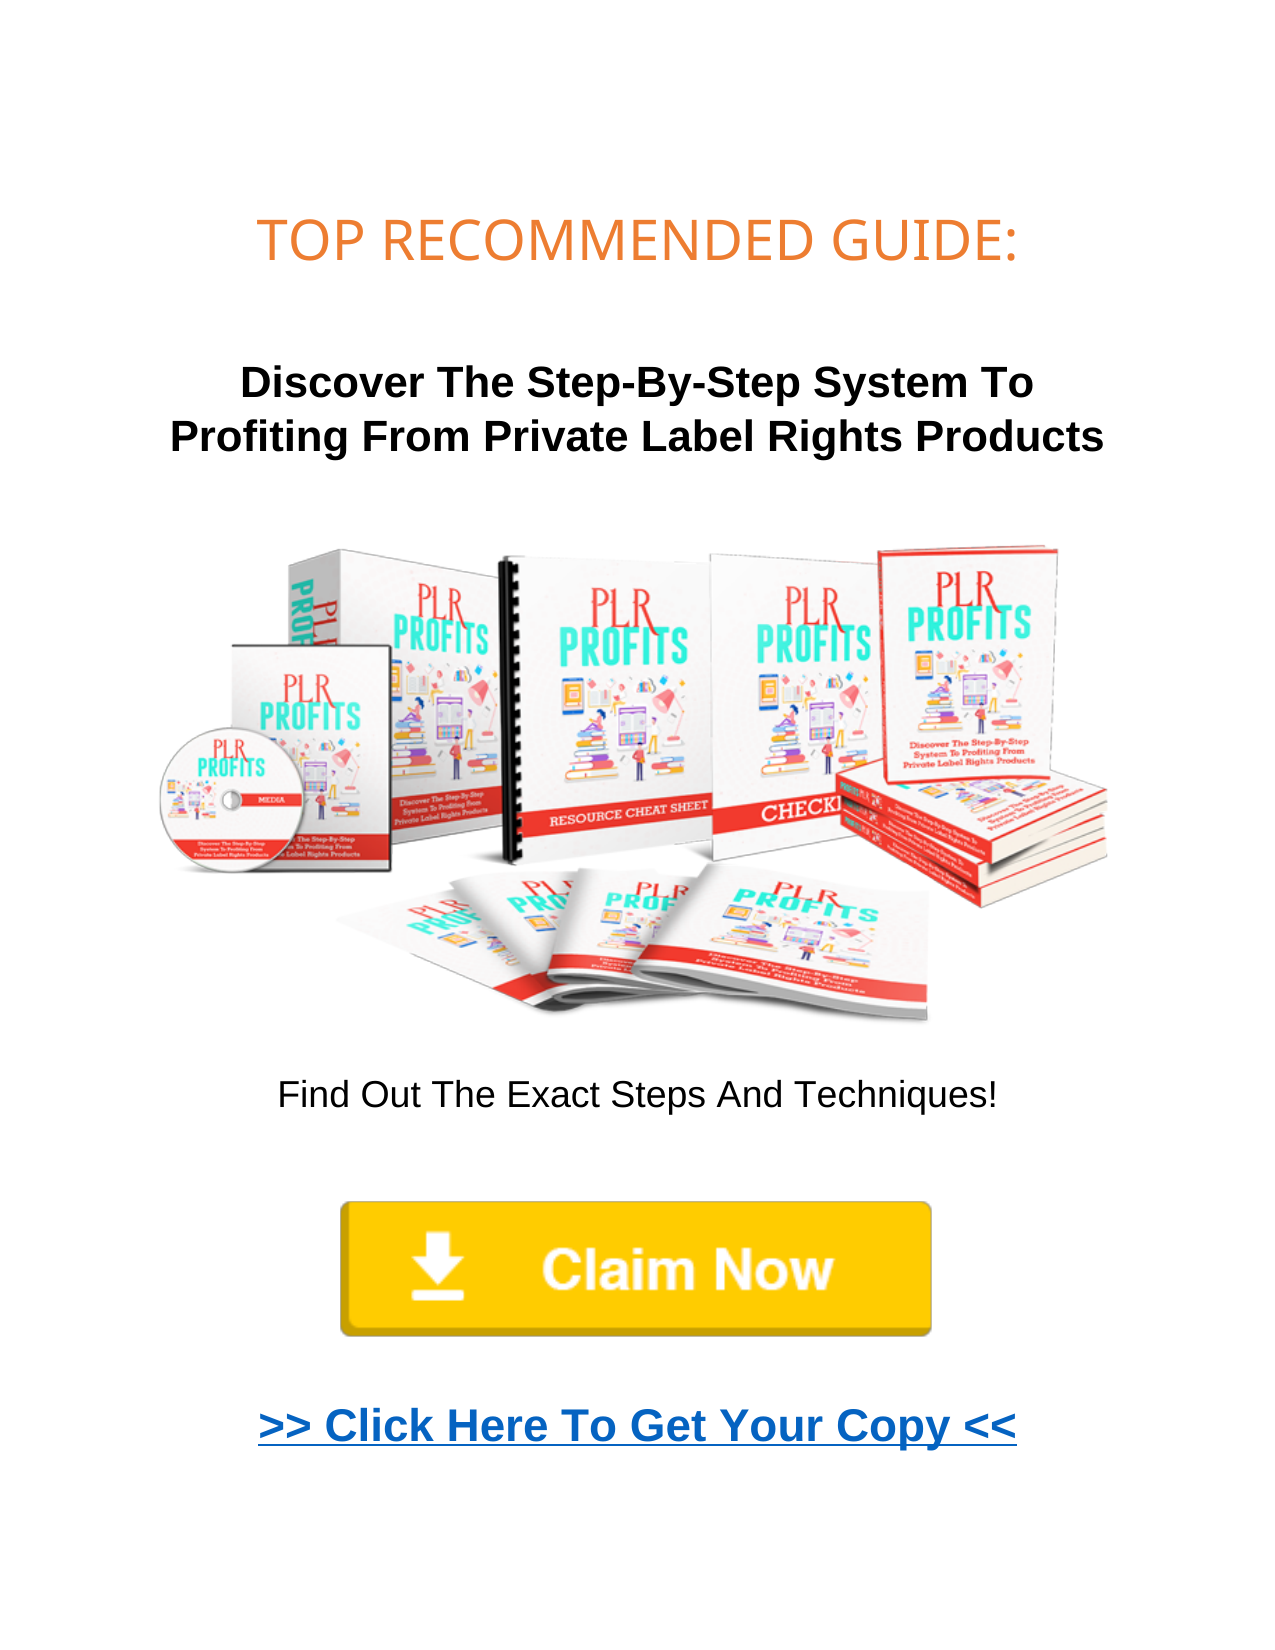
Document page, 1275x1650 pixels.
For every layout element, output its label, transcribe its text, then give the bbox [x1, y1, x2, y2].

text TOP RECOMMENDED GUIDE: [150, 200, 1125, 277]
text >> Click Here To Get Your Copy << [150, 1398, 1125, 1451]
picture [150, 517, 1125, 1054]
picture [337, 1198, 938, 1343]
text Discover The Step-By-Step System To Profiting From Private Label Rights Products [150, 302, 1125, 461]
text Find Out The Exact Steps And Techniques! [150, 1072, 1125, 1116]
